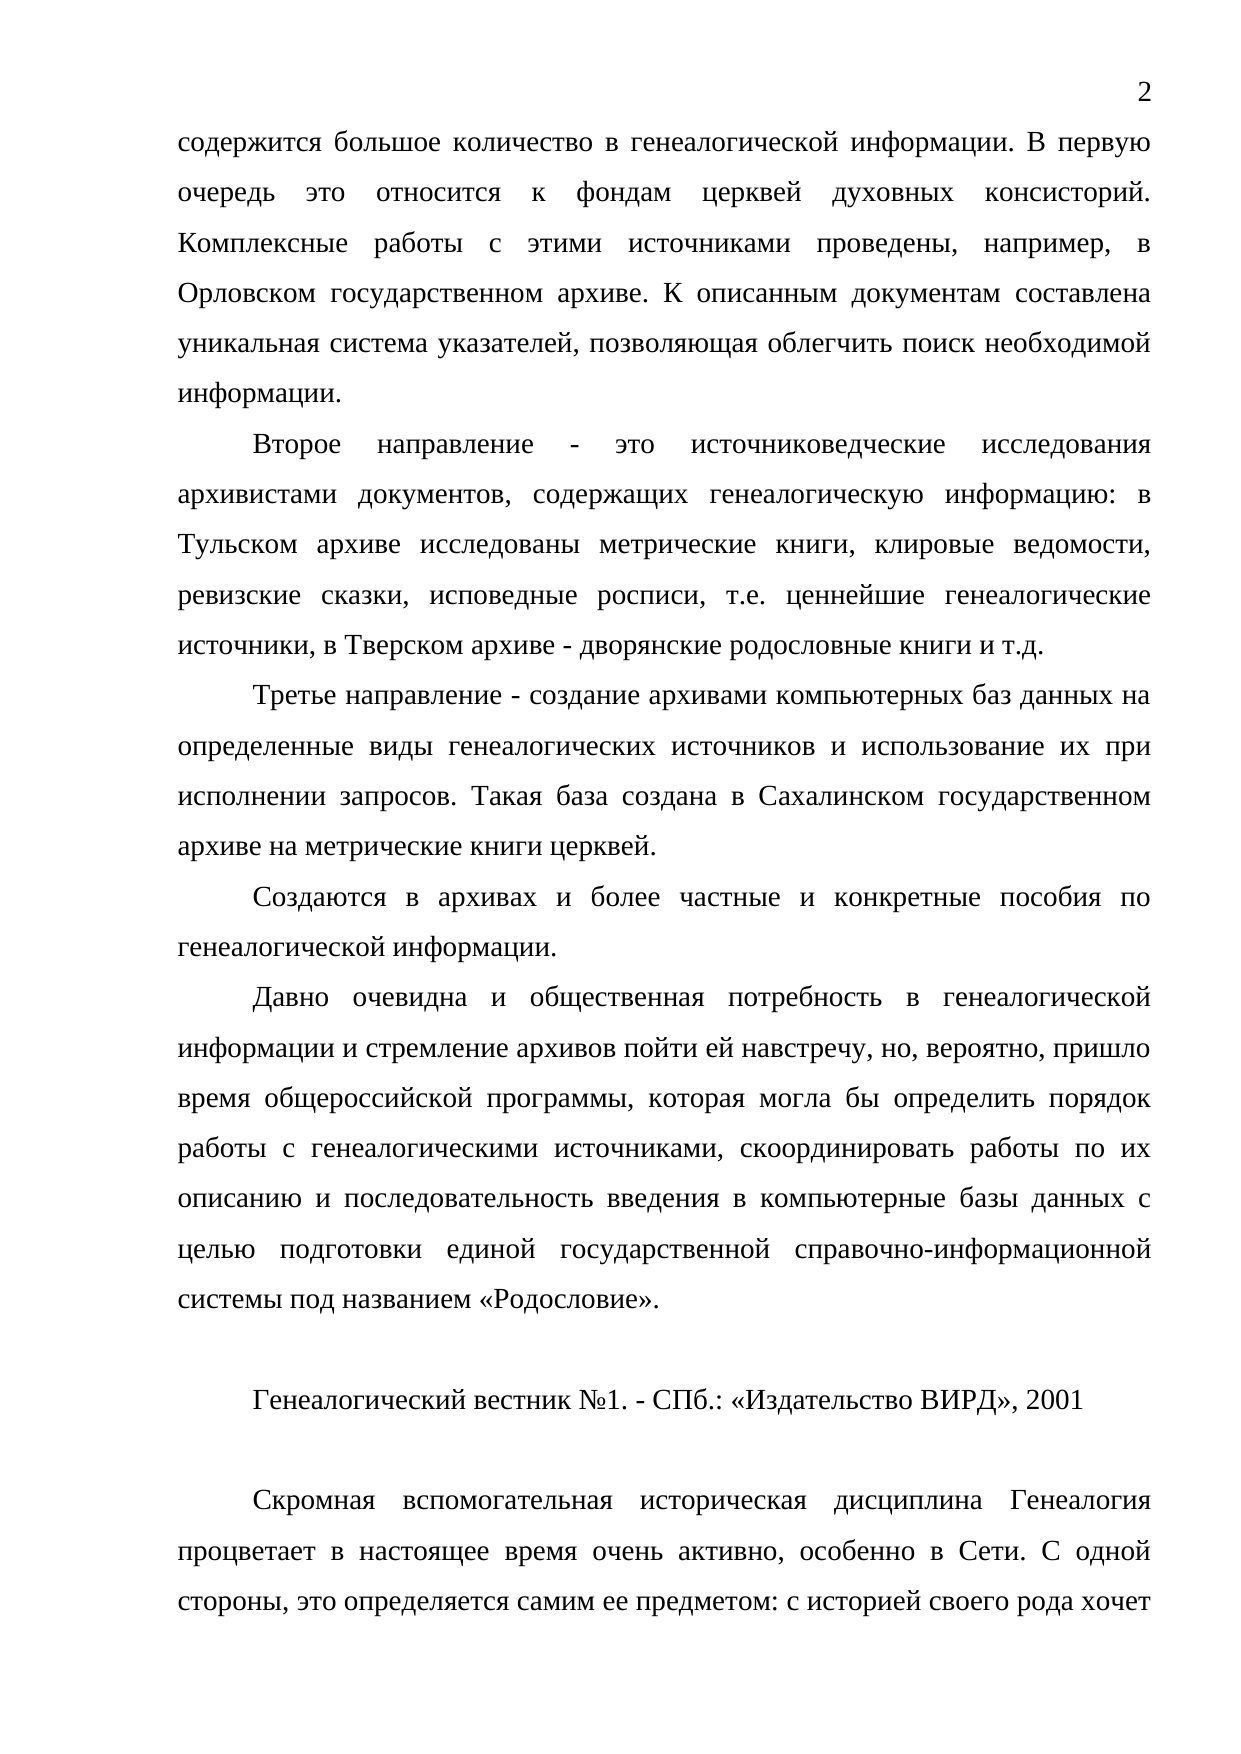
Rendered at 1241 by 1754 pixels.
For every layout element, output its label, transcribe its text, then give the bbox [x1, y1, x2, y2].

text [177, 124, 1152, 409]
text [177, 1482, 1152, 1617]
text Третье направление - создание архивами компьютерных баз данных на определенные виды генеалогических источников и использование их при исполнении запросов. Такая база создана в Сахалинском государственном архиве на метрические книги церквей. [177, 677, 1152, 862]
text Давно очевидна и общественная потребность в генеалогической информации и стремление архивов пойти ей навстречу, но, вероятно, пришло время общероссийской программы, которая могла бы определить порядок работы с генеалогическими источниками, скоординировать работы по их описанию и последовательность введения в компьютерные базы данных с целью подготовки единой государственной справочно-информационной системы под названием «Родословие». [177, 979, 1152, 1315]
text Второе направление - это источниковедческие исследования архивистами документов, содержащих генеалогическую информацию: в Тульском архиве исследованы метрические книги, клировые ведомости, ревизские сказки, исповедные росписи, т.е. ценнейшие генеалогические источники, в Тверском архиве - дворянские родословные книги и т.д. [177, 426, 1152, 661]
text Генеалогический вестник №1. - СПб.: «Издательство ВИРД», 2001 [177, 1382, 1152, 1415]
text Создаются в архивах и более частные и конкретные пособия по генеалогической информации. [177, 879, 1152, 963]
